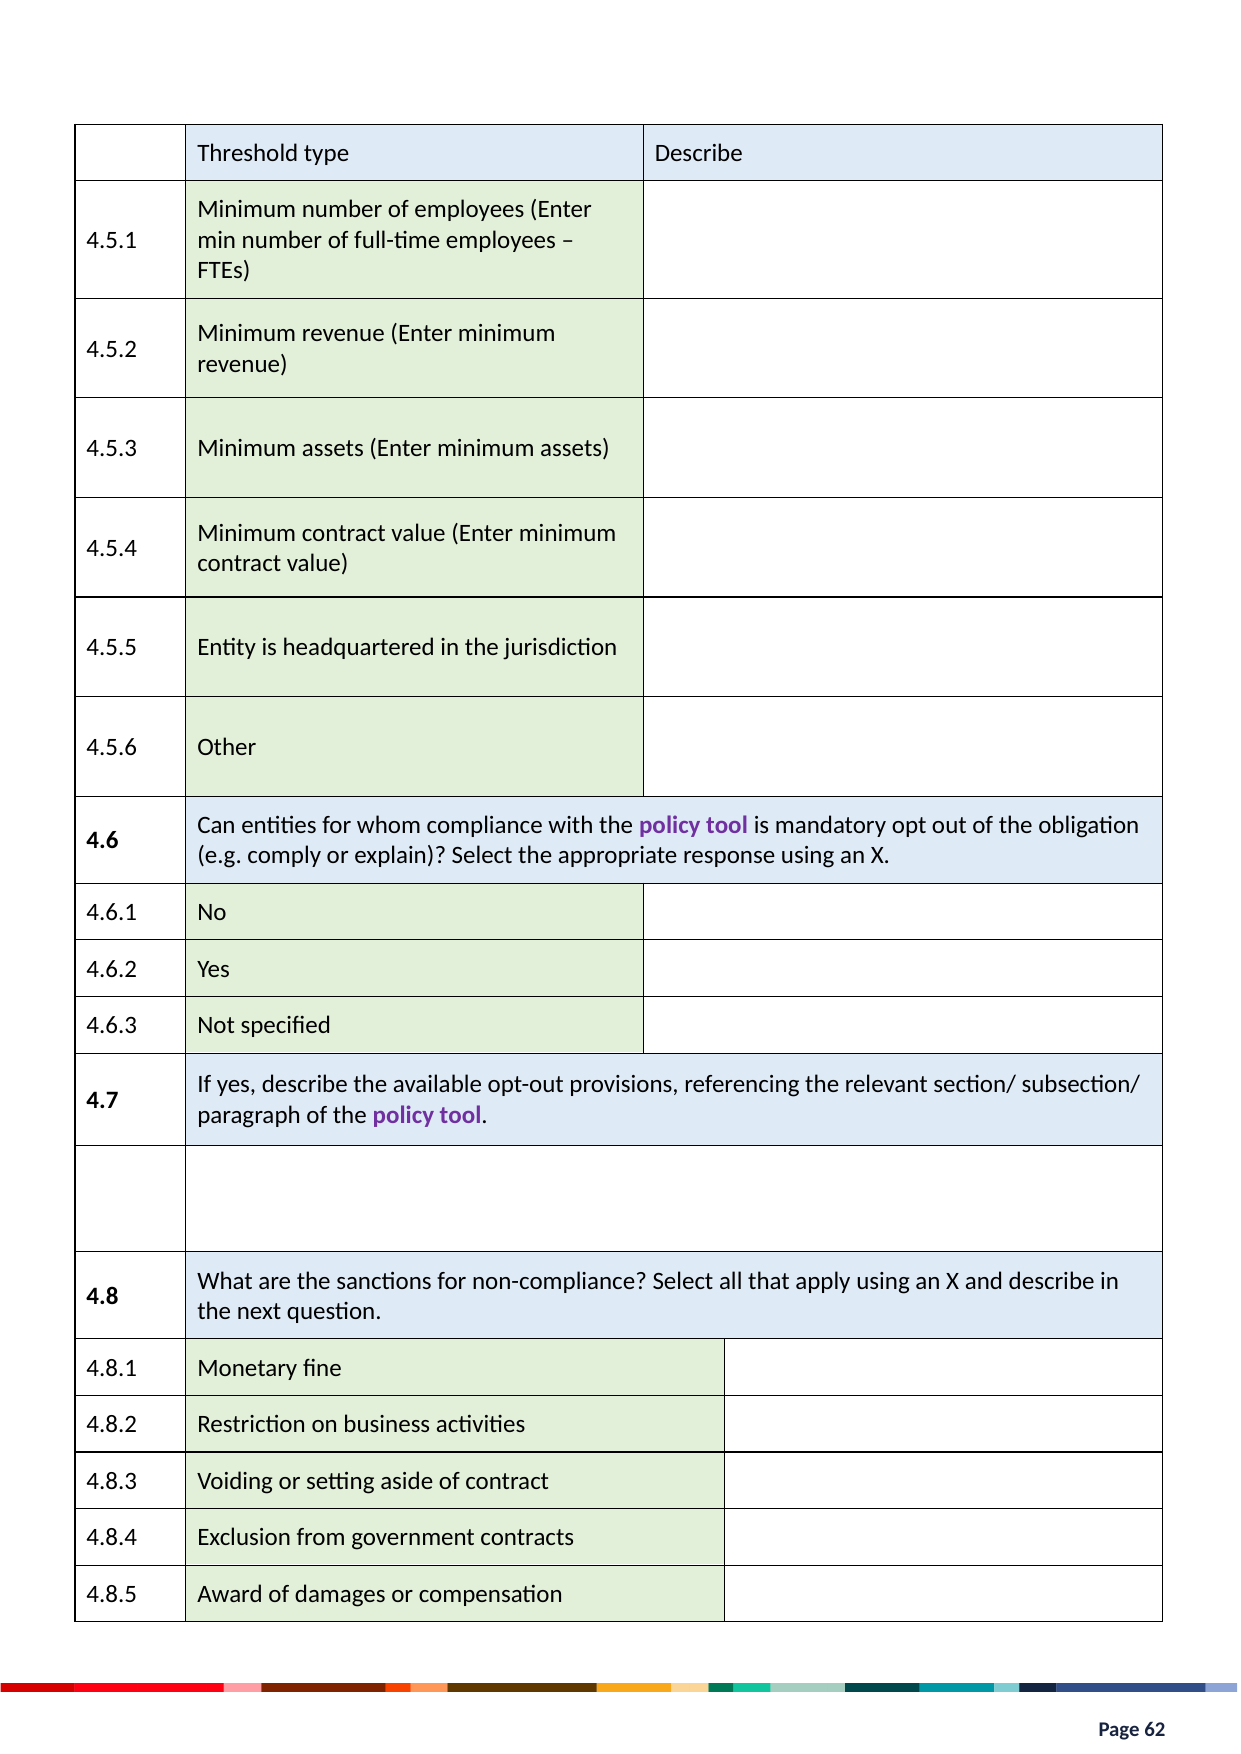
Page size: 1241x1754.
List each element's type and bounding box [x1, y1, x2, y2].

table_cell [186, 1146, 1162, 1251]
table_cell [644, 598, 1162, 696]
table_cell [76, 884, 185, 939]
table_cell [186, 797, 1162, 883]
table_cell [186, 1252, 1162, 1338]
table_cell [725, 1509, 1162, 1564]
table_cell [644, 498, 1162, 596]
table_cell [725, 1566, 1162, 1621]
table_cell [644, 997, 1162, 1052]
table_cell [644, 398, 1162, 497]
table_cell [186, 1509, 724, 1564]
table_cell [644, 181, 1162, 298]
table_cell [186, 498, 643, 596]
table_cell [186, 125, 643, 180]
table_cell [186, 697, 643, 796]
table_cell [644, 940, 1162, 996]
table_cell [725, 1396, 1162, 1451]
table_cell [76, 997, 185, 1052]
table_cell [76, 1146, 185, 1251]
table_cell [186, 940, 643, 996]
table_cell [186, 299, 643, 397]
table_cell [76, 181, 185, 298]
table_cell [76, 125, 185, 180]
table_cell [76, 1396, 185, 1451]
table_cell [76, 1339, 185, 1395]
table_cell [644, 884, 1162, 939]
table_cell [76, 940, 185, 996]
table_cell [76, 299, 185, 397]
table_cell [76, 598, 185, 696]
picture [0, 1683, 1236, 1692]
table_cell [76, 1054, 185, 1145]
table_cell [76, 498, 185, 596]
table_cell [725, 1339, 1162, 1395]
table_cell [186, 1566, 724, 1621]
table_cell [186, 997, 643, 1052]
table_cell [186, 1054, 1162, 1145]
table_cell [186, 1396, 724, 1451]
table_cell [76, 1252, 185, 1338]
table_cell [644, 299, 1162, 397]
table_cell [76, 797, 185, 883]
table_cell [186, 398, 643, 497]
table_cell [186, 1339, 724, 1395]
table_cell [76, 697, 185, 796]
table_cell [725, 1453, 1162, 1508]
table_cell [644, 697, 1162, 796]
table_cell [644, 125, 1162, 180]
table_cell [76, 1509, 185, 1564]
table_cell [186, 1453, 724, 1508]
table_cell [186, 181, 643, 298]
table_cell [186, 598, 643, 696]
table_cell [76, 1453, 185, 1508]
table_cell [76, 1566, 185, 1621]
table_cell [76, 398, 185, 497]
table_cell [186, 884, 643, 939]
